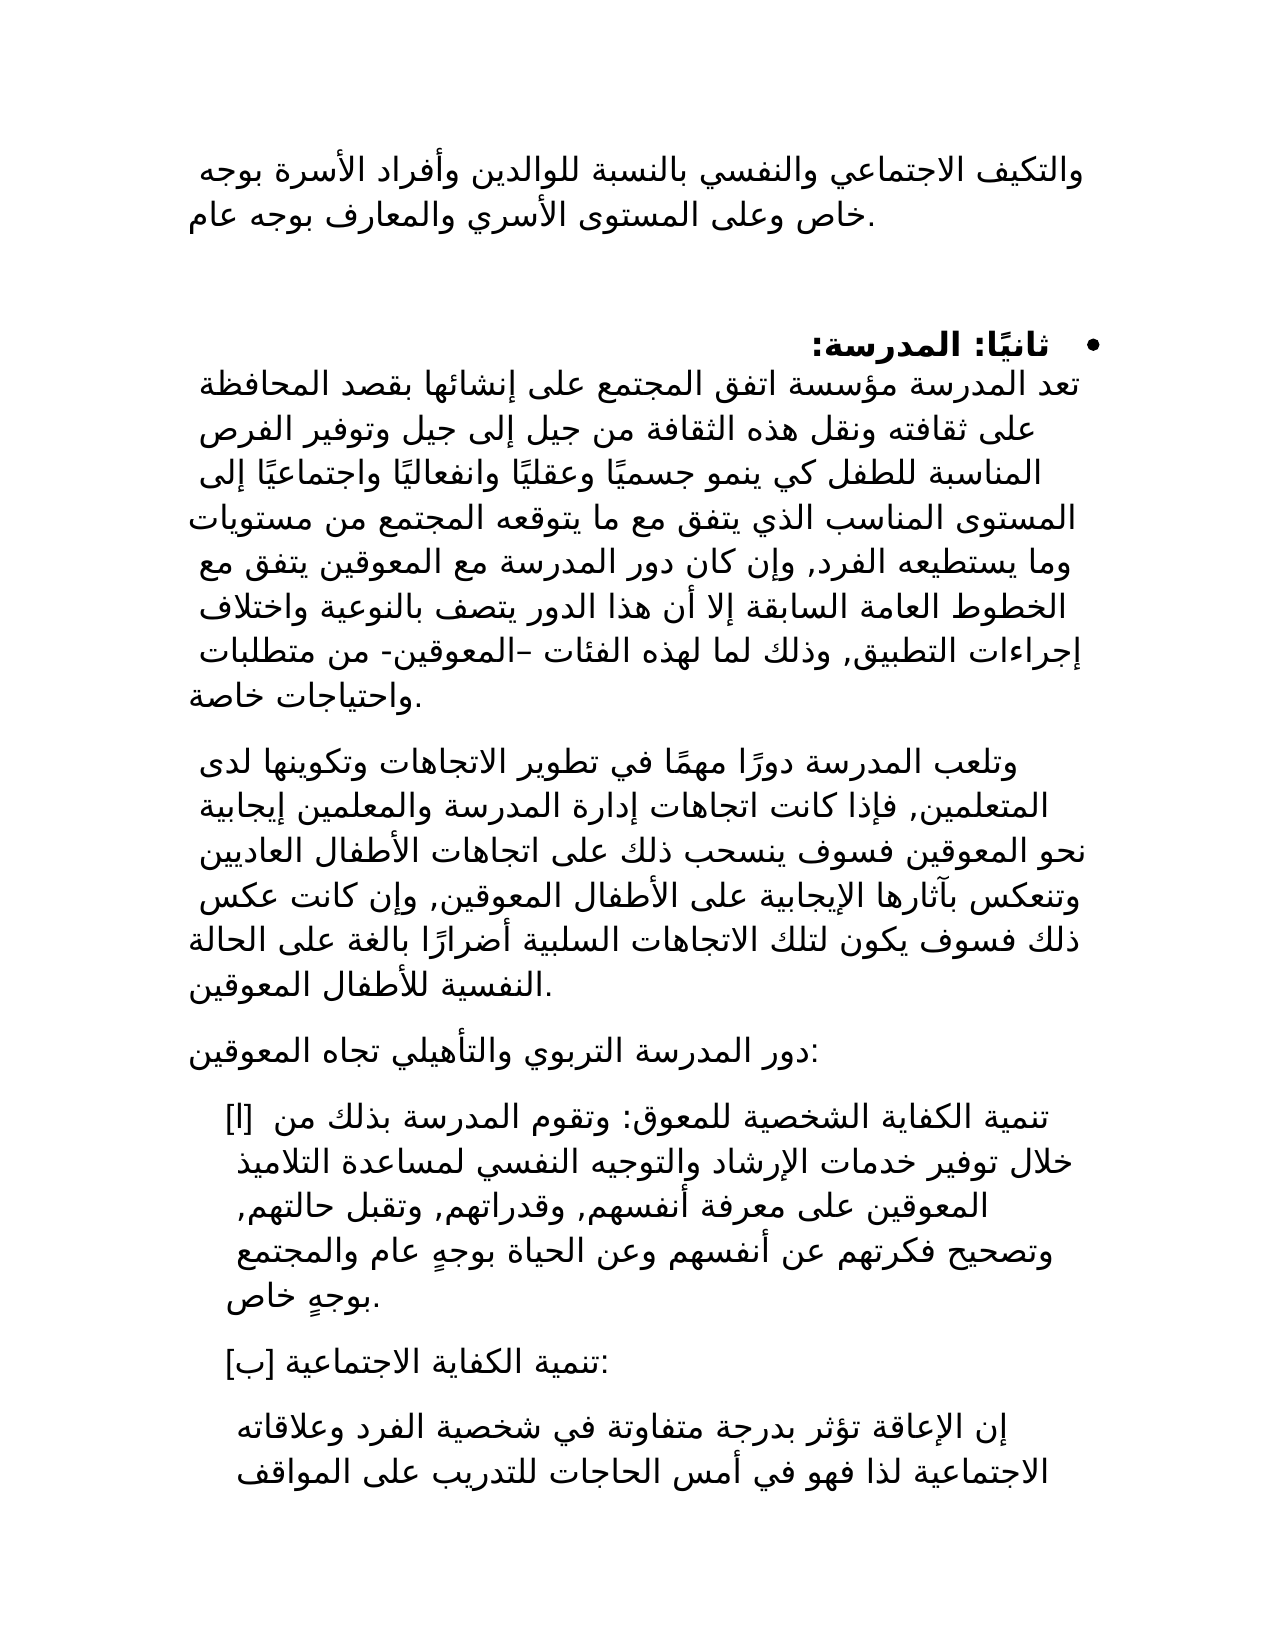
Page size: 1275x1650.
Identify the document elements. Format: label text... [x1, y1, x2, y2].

text [ا] تنمية الكفاية الشخصية للمعوق: وتقوم المدرسة بذلك من خلال توفير خدمات الإرشاد والتوجيه النفسي لمساعدة التلاميذ المعوقين على معرفة أنفسهم, وقدراتهم, وتقبل حالتهم, وتصحيح فكرتهم عن أنفسهم وعن الحياة بوجهٍ عام والمجتمع بوجهٍ خاص. [225, 1097, 1087, 1315]
text دور المدرسة التربوي والتأهيلي تجاه المعوقين: [187, 1031, 1087, 1071]
text تعد المدرسة مؤسسة اتفق المجتمع على إنشائها بقصد المحافظة على ثقافته ونقل هذه الثقافة من جيل إلى جيل وتوفير الفرص المناسبة للطفل كي ينمو جسميًا وعقليًا وانفعاليًا واجتماعيًا إلى المستوى المناسب الذي يتفق مع ما يتوقعه المجتمع من مستويات وما يستطيعه الفرد, وإن كان دور المدرسة مع المعوقين يتفق مع الخطوط العامة السابقة إلا أن هذا الدور يتصف بالنوعية واختلاف إجراءات التطبيق, وذلك لما لهذه الفئات –المعوقين- من متطلبات واحتياجات خاصة. [187, 364, 1087, 716]
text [225, 1408, 1087, 1491]
text وتلعب المدرسة دورًا مهمًا في تطوير الاتجاهات وتكوينها لدى المتعلمين, فإذا كانت اتجاهات إدارة المدرسة والمعلمين إيجابية نحو المعوقين فسوف ينسحب ذلك على اتجاهات الأطفال العاديين وتنعكس بآثارها الإيجابية على الأطفال المعوقين, وإن كانت عكس ذلك فسوف يكون لتلك الاتجاهات السلبية أضرارًا بالغة على الحالة النفسية للأطفال المعوقين. [187, 742, 1087, 1004]
list ثانيًا: المدرسة: [187, 326, 1087, 364]
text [187, 150, 1087, 234]
text [ب] تنمية الكفاية الاجتماعية: [225, 1342, 1087, 1381]
